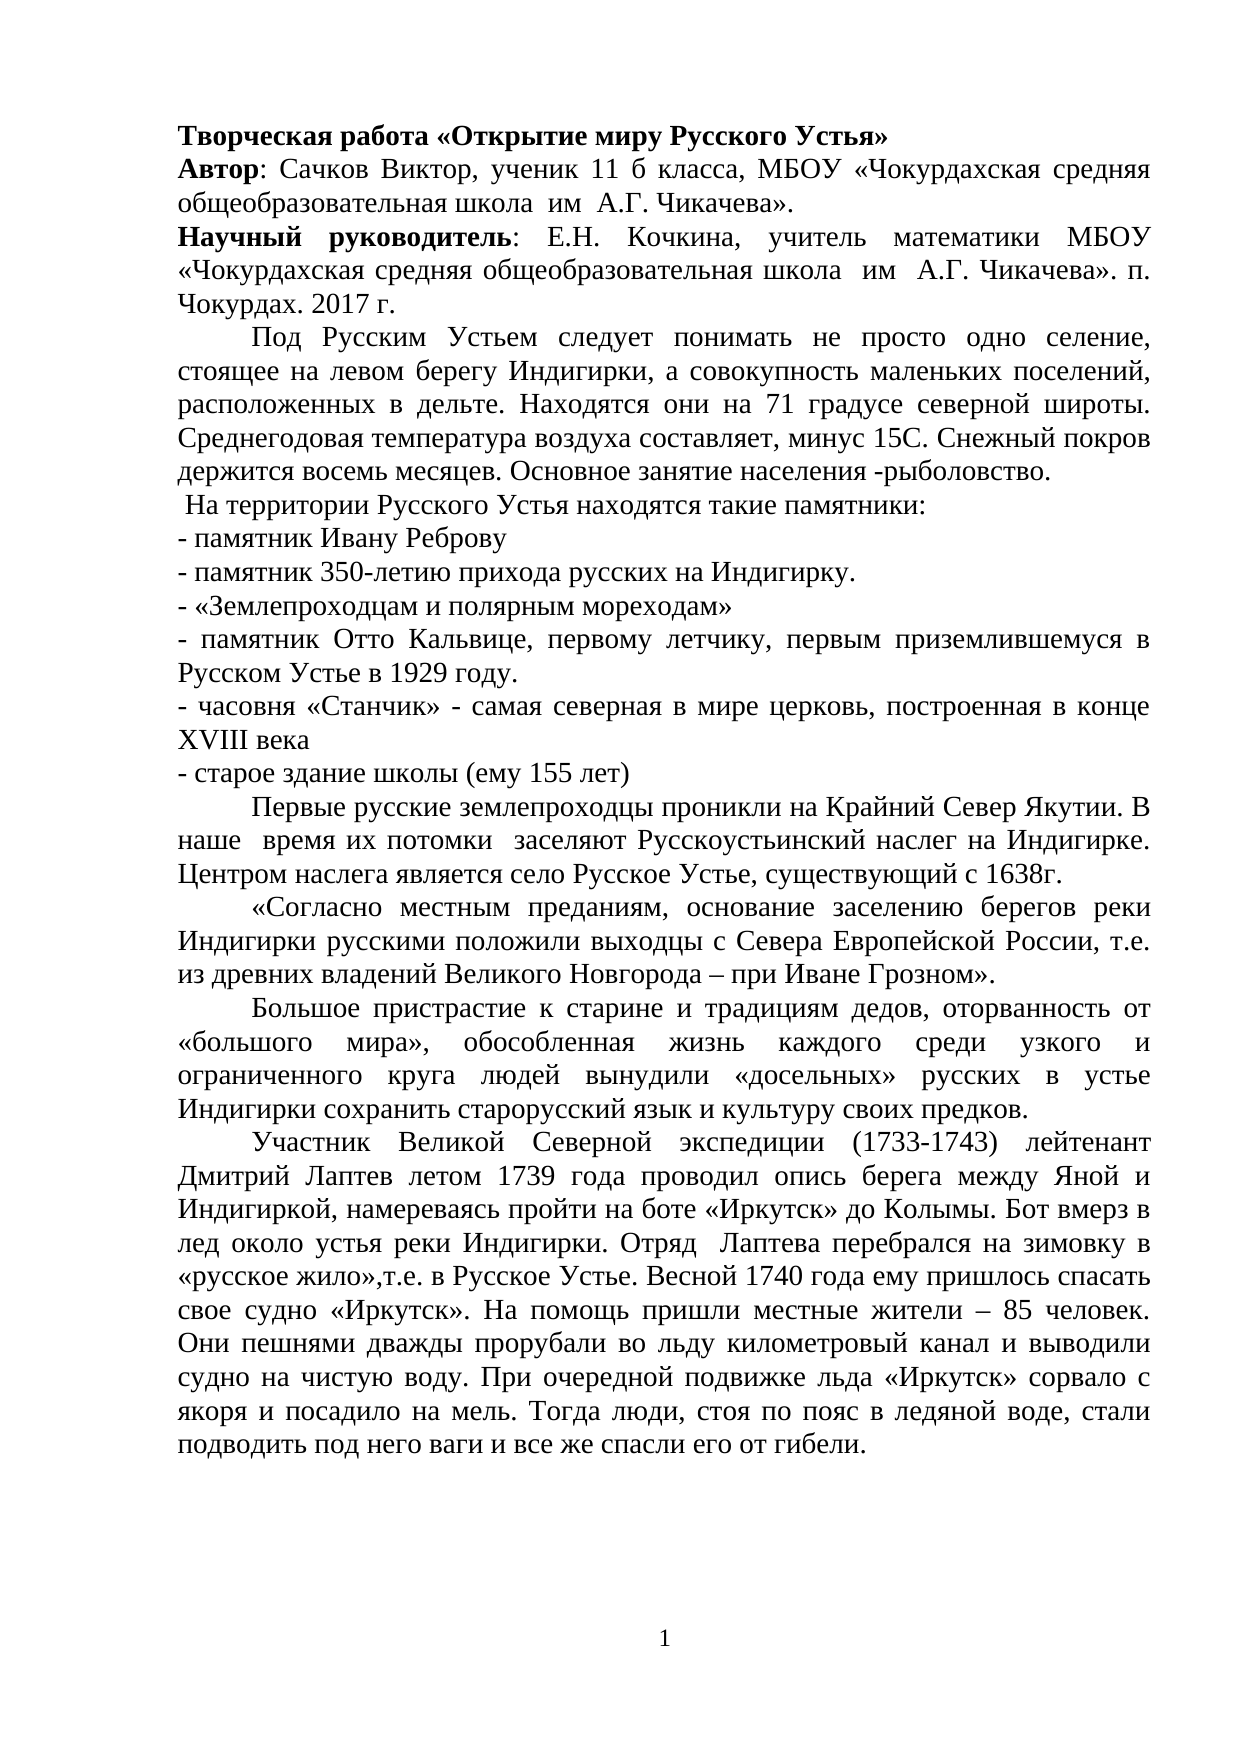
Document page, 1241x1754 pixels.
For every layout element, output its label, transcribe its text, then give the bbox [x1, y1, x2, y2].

text Большое пристрастие к старине и традициям дедов, оторванность от «большого мира», обособленная жизнь каждого среди узкого и ограниченного круга людей вынудили «досельных» русских в устье Индигирки сохранить старорусский язык и культуру своих предков. [177, 990, 1152, 1124]
text - старое здание школы (ему 155 лет) [177, 755, 1152, 789]
text - памятник Ивану Реброву [177, 521, 1152, 554]
text На территории Русского Устья находятся такие памятники: [177, 487, 1152, 521]
text Автор: Сачков Виктор, ученик 11 б класса, МБОУ «Чокурдахская средняя общеобразовательная школа им А.Г. Чикачева». [177, 152, 1152, 219]
text Участник Великой Северной экспедиции (1733-1743) лейтенант Дмитрий Лаптев летом 1739 года проводил опись берега между Яной и Индигиркой, намереваясь пройти на боте «Иркутск» до Колымы. Бот вмерз в лед около устья реки Индигирки. Отряд Лаптева перебрался на зимовку в «русское жило»,т.е. в Русское Устье. Весной 1740 года ему пришлось спасать свое судно «Иркутск». На помощь пришли местные жители – 85 человек. Они пешнями дважды прорубали во льду километровый канал и выводили судно на чистую воду. При очередной подвижке льда «Иркутск» сорвало с якоря и посадило на мель. Тогда люди, стоя по пояс в ледяной воде, стали подводить под него ваги и все же спасли его от гибели. [177, 1124, 1152, 1460]
text Научный руководитель: Е.Н. Кочкина, учитель математики МБОУ «Чокурдахская средняя общеобразовательная школа им А.Г. Чикачева». п. Чокурдах. 2017 г. [177, 219, 1152, 319]
text - «Землепроходцам и полярным мореходам» [177, 588, 1152, 621]
text Творческая работа «Открытие миру Русского Устья» [177, 118, 1152, 152]
text - часовня «Станчик» - самая северная в мире церковь, построенная в конце XVIII века [177, 688, 1152, 755]
text Под Русским Устьем следует понимать не просто одно селение, стоящее на левом берегу Индигирки, а совокупность маленьких поселений, расположенных в дельте. Находятся они на 71 градусе северной широты. Среднегодовая температура воздуха составляет, минус 15С. Снежный покров держится восемь месяцев. Основное занятие населения -рыболовство. [177, 319, 1152, 487]
text «Согласно местным преданиям, основание заселению берегов реки Индигирки русскими положили выходцы с Севера Европейской России, т.е. из древних владений Великого Новгорода – при Иване Грозном». [177, 889, 1152, 990]
text - памятник Отто Кальвице, первому летчику, первым приземлившемуся в Русском Устье в 1929 году. [177, 621, 1152, 688]
text - памятник 350-летию прихода русских на Индигирку. [177, 554, 1152, 588]
text Первые русские землепроходцы проникли на Крайний Север Якутии. В наше время их потомки заселяют Русскоустьинский наслег на Индигирке. Центром наслега является село Русское Устье, существующий с 1638г. [177, 789, 1152, 889]
